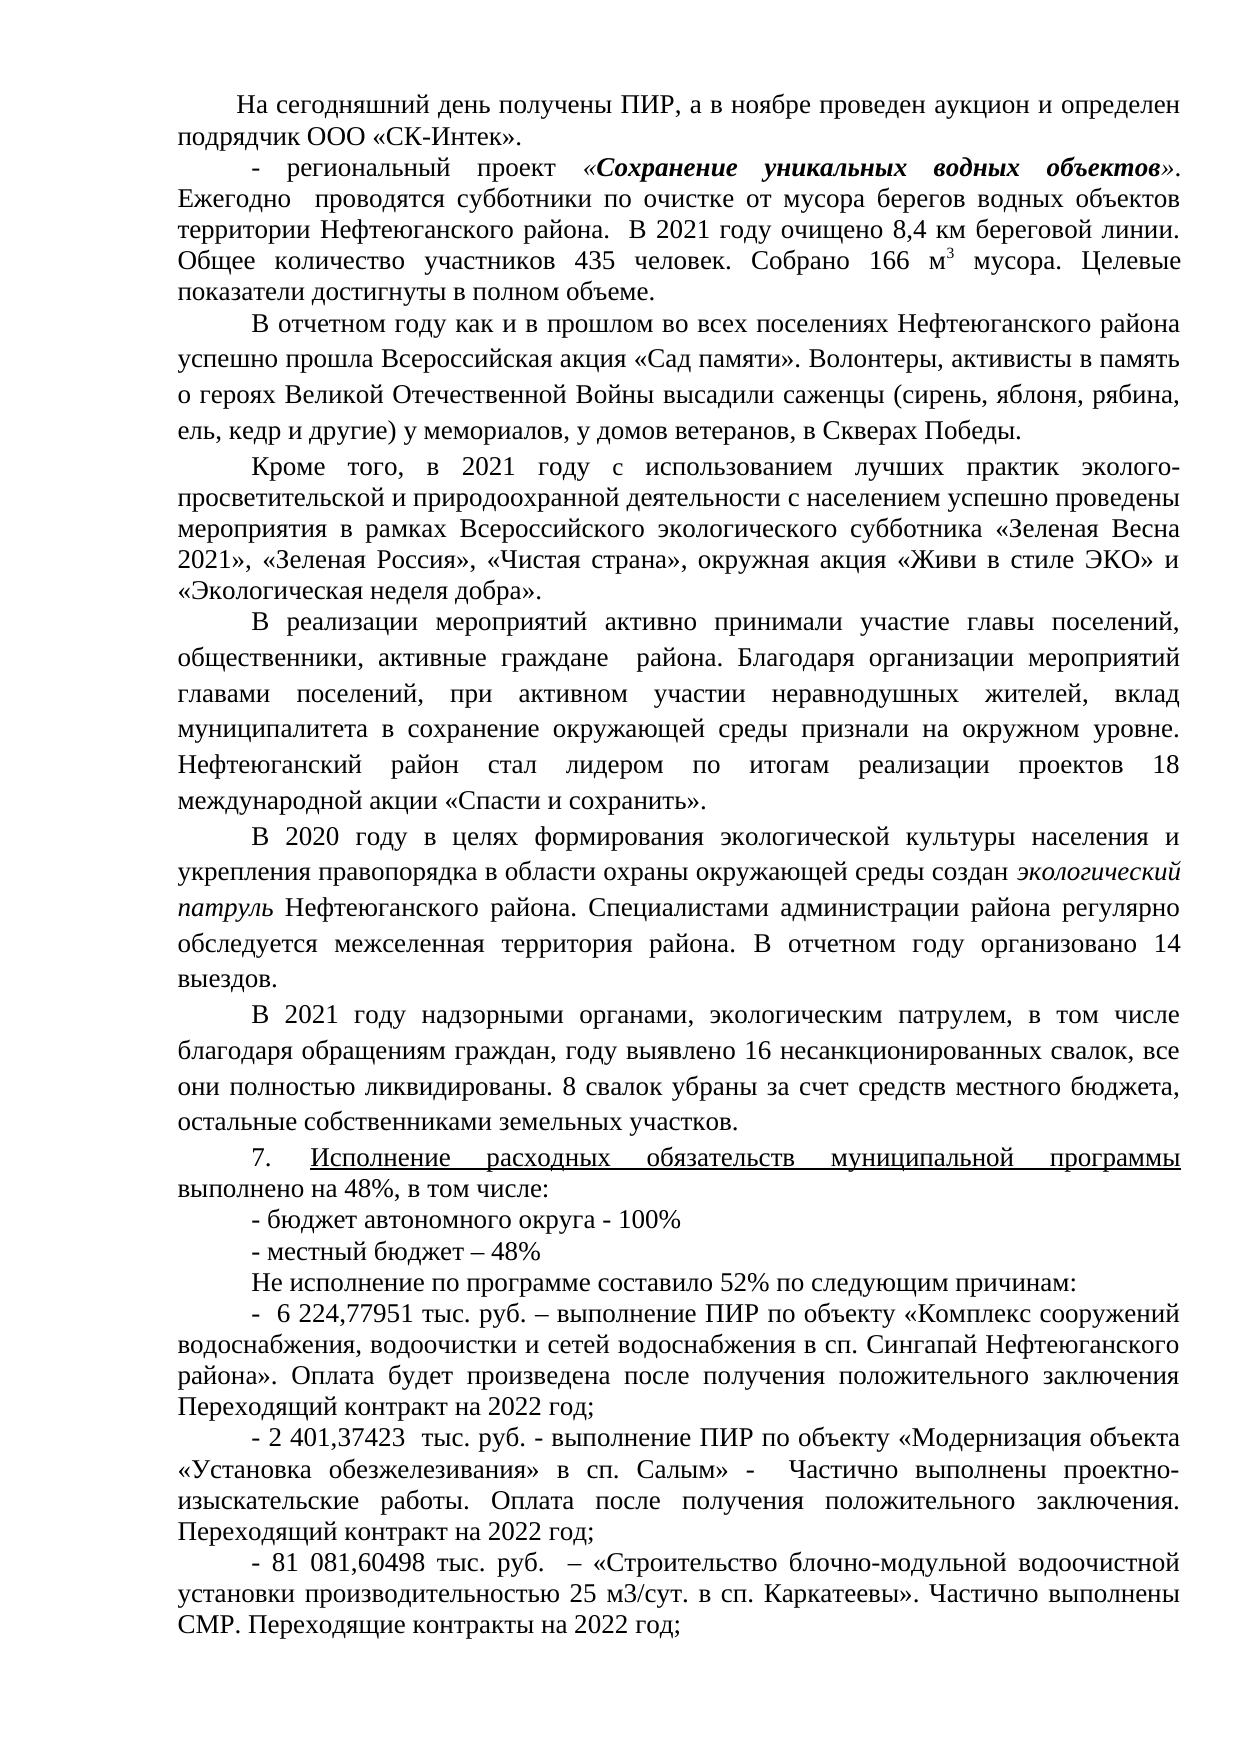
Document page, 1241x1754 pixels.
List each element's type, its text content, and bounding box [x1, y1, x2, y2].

list - 6 224,77951 тыс. руб. – выполнение ПИР по объекту «Комплекс сооружений водоснабжения, водоочистки и сетей водоснабжения в сп. Сингапай Нефтеюганского района». Оплата будет произведена после получения положительного заключения Переходящий контракт на 2022 год; [177, 1297, 1181, 1422]
text В 2020 году в целях формирования экологической культуры населения и укрепления правопорядка в области охраны окружающей среды создан экологический патруль Нефтеюганского района. Специалистами администрации района регулярно обследуется межселенная территория района. В отчетном году организовано 14 выездов. [177, 820, 1181, 994]
text В 2021 году надзорными органами, экологическим патрулем, в том числе благодаря обращениям граждан, году выявлено 16 несанкционированных свалок, все они полностью ликвидированы. 8 свалок убраны за счет средств местного бюджета, остальные собственниками земельных участков. [177, 998, 1181, 1034]
list Исполнение расходных обязательств муниципальной программы выполнено на 48%, в том числе: [177, 1141, 1181, 1203]
list - бюджет автономного округа - 100% [177, 1203, 1181, 1235]
text В реализации мероприятий активно принимали участие главы поселений, общественники, активные граждане района. Благодаря организации мероприятий главами поселений, при активном участии неравнодушных жителей, вклад муниципалитета в сохранение окружающей среды признали на окружном уровне. Нефтеюганский район стал лидером по итогам реализации проектов 18 международной акции «Спасти и сохранить». [177, 605, 1181, 815]
text - региональный проект «Сохранение уникальных водных объектов». Ежегодно проводятся субботники по очистке от мусора берегов водных объектов территории Нефтеюганского района. В 2021 году очищено 8,4 км береговой линии. Общее количество участников 435 человек. Собрано 166 м3 мусора. Целевые показатели достигнуты в полном объеме. [177, 151, 1181, 307]
text В отчетном году как и в прошлом во всех поселениях Нефтеюганского района успешно прошла Всероссийская акция «Сад памяти». Волонтеры, активисты в память о героях Великой Отечественной Войны высадили саженцы (сирень, яблоня, рябина, ель, кедр и другие) у мемориалов, у домов ветеранов, в Скверах Победы. [177, 307, 1181, 445]
text В 2021 году надзорными органами, экологическим патрулем, в том числе благодаря обращениям граждан, году выявлено 16 несанкционированных свалок, все они полностью ликвидированы. 8 свалок убраны за счет средств местного бюджета, остальные собственниками земельных участков. [177, 1101, 1181, 1137]
text На сегодняшний день получены ПИР, а в ноябре проведен аукцион и определен подрядчик ООО «СК-Интек». [177, 89, 1181, 151]
text Не исполнение по программе составило 52% по следующим причинам: [177, 1266, 1181, 1297]
list - 2 401,37423 тыс. руб. - выполнение ПИР по объекту «Модернизация объекта «Установка обезжелезивания» в сп. Салым» - Частично выполнены проектно-изыскательские работы. Оплата после получения положительного заключения. Переходящий контракт на 2022 год; [177, 1422, 1181, 1546]
list - местный бюджет – 48% [177, 1235, 1181, 1266]
list - 81 081,60498 тыс. руб. – «Строительство блочно-модульной водоочистной установки производительностью 25 м3/сут. в сп. Каркатеевы». Частично выполнены СМР. Переходящие контракты на 2022 год; [177, 1546, 1181, 1639]
list Кроме того, в 2021 году с использованием лучших практик эколого-просветительской и природоохранной деятельности с населением успешно проведены мероприятия в рамках Всероссийского экологического субботника «Зеленая Весна 2021», «Зеленая Россия», «Чистая страна», окружная акция «Живи в стиле ЭКО» и «Экологическая неделя добра». [177, 449, 1181, 605]
